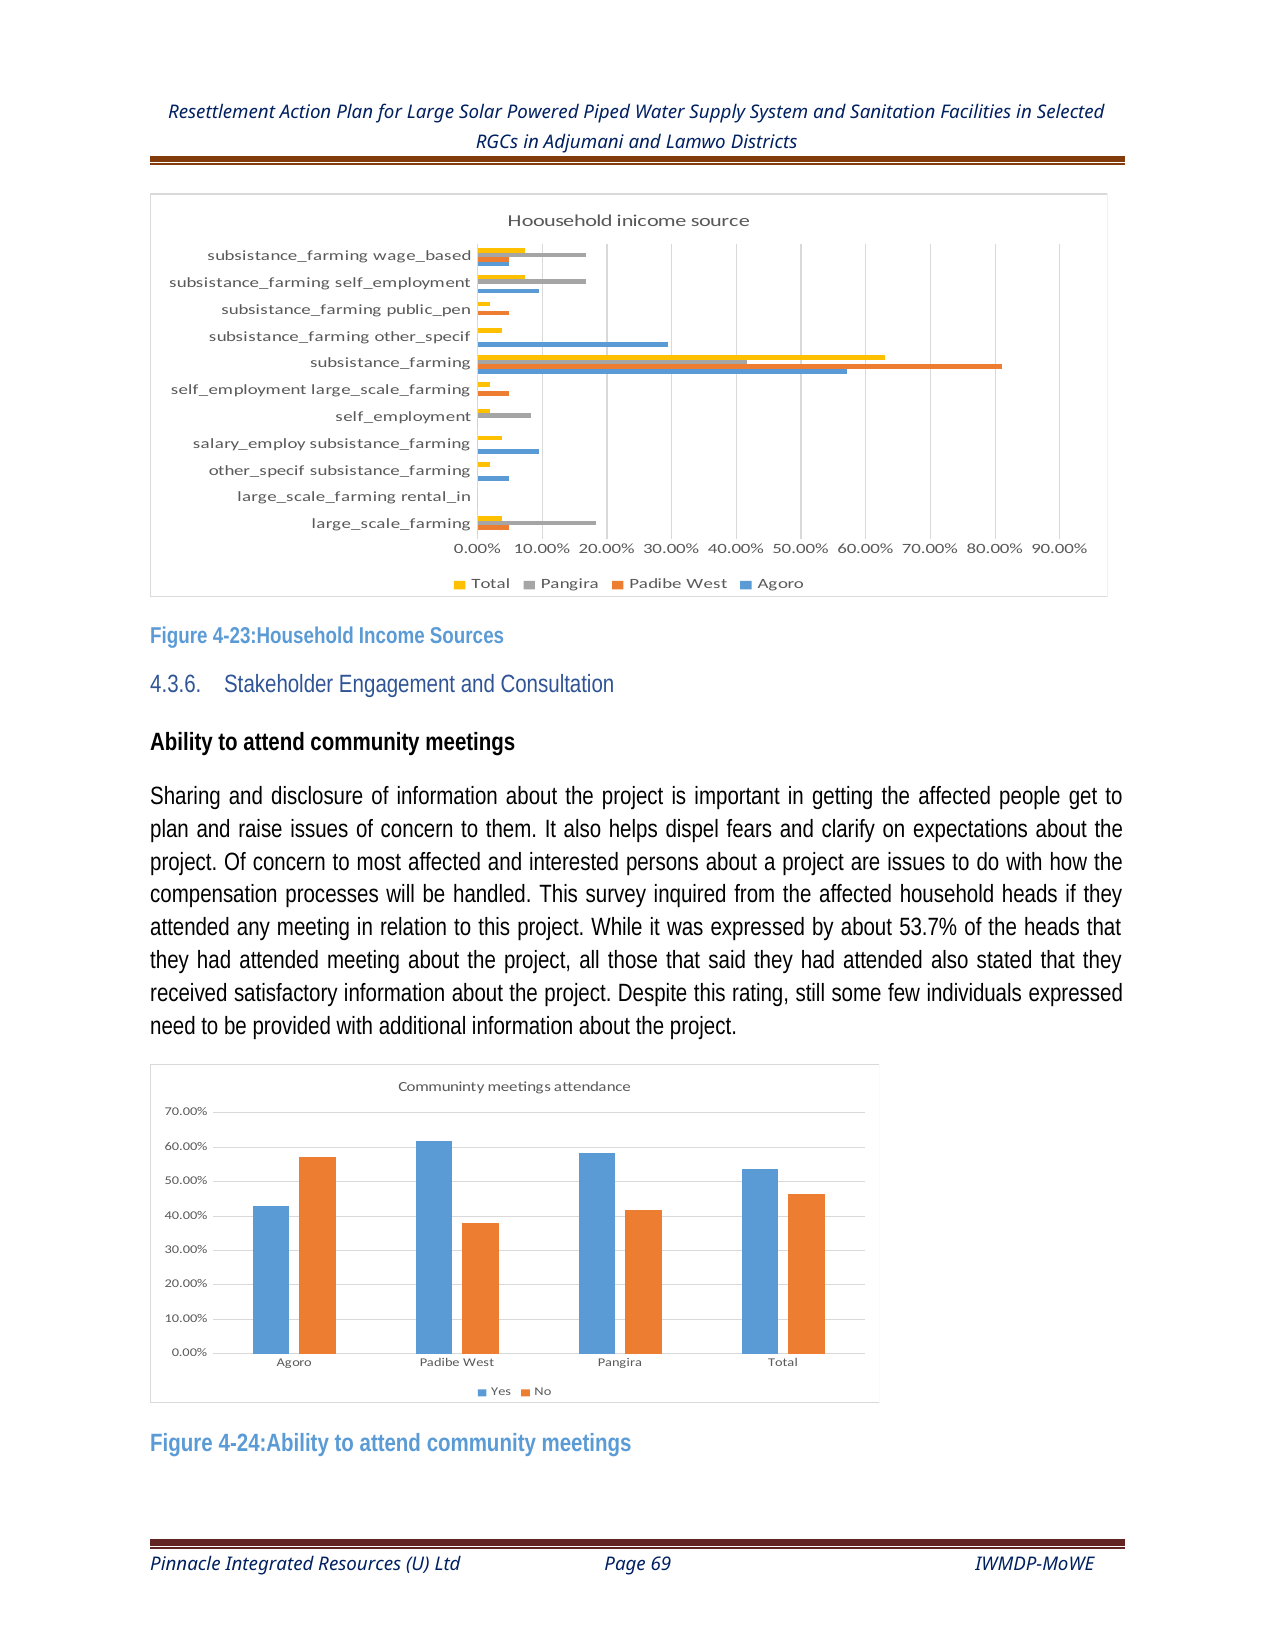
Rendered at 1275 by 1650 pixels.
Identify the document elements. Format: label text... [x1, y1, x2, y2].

text Figure 4-24:Ability to attend community meetings [150, 1428, 1125, 1456]
subtitle Stakeholder Engagement and Consultation [150, 669, 1125, 698]
text Figure 4-23:Household Income Sources [150, 622, 1125, 648]
text Sharing and disclosure of information about the project is important in getting the affected people get to plan and raise issues of concern to them. It also helps dispel fears and clarify on expectations about the project. Of concern to most affected and interested persons about a project are issues to do with how the compensation processes will be handled. This survey inquired from the affected household heads if they attended any meeting in relation to this project. While it was expressed by about 53.7% of the heads that they had attended meeting about the project, all those that said they had attended also stated that they received satisfactory information about the project. Despite this rating, still some few individuals expressed need to be provided with additional information about the project. [150, 781, 1125, 1040]
text Ability to attend community meetings [150, 727, 1125, 756]
